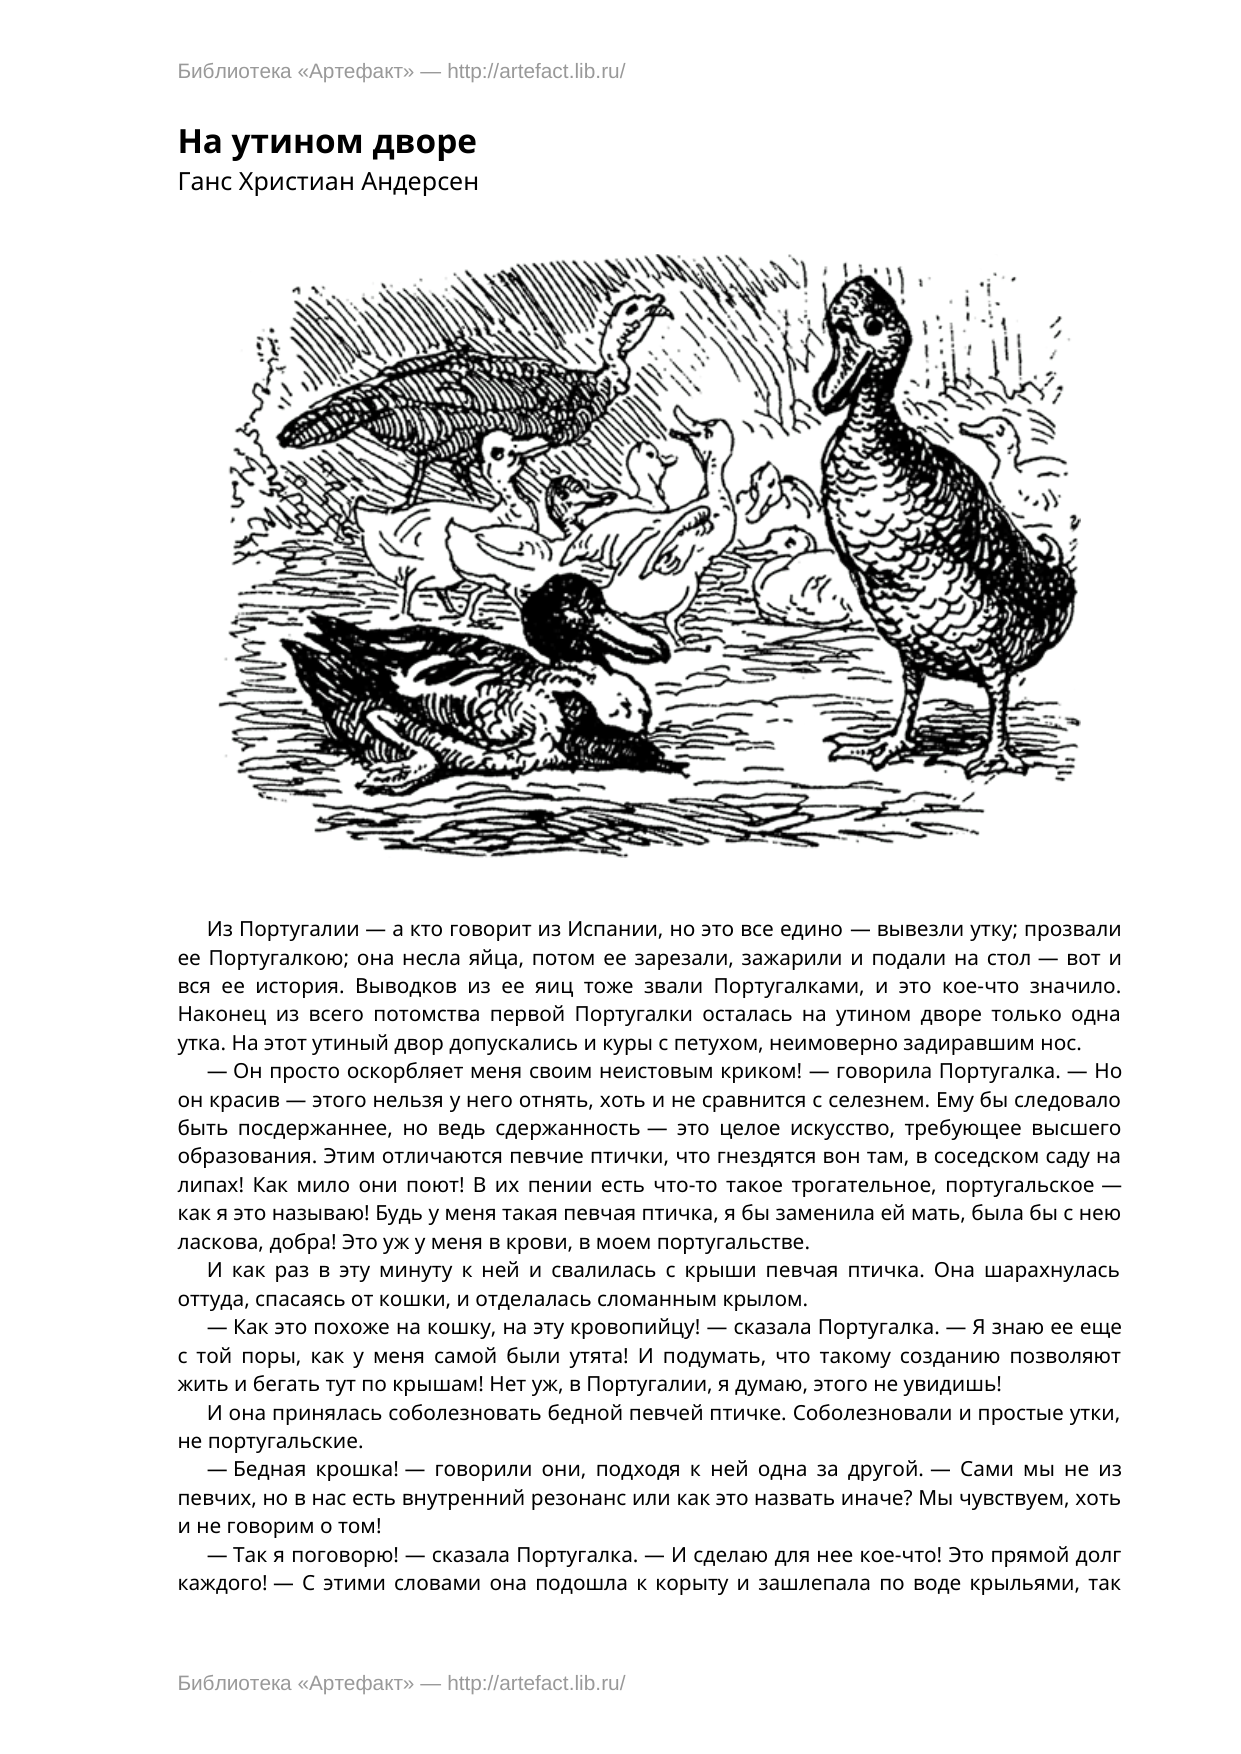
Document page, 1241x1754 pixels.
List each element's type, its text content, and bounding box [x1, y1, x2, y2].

text И она принялась соболезновать бедной певчей птичке. Соболезновали и простые утки, не португальские. [177, 1398, 1122, 1454]
text Из Португалии — а кто говорит из Испании, но это все едино — вывезли утку; прозвали ее Португалкою; она несла яйца, потом ее зарезали, зажарили и подали на стол — вот и вся ее история. Выводков из ее яиц тоже звали Португалками, и это кое-что значило. Наконец из всего потомства первой Португалки осталась на утином дворе только одна утка. На этот утиный двор допускались и куры с петухом, неимоверно задиравшим нос. [177, 914, 1122, 1056]
text Ганс Христиан Андерсен [177, 163, 1122, 198]
text — Как это похоже на кошку, на эту кровопийцу! — сказала Португалка. — Я знаю ее еще с той поры, как у меня самой были утята! И подумать, что такому созданию позволяют жить и бегать тут по крышам! Нет уж, в Португалии, я думаю, этого не увидишь! [177, 1312, 1122, 1398]
text — Он просто оскорбляет меня своим неистовым криком! — говорила Португалка. — Но он красив — этого нельзя у него отнять, хоть и не сравнится с селезнем. Ему бы следовало быть посдержаннее, но ведь сдержанность — это целое искусство, требующее высшего образования. Этим отличаются певчие птички, что гнездятся вон там, в соседском саду на липах! Как мило они поют! В их пении есть что-то такое трогательное, португальское — как я это называю! Будь у меня такая певчая птичка, я бы заменила ей мать, была бы с нею ласкова, добра! Это уж у меня в крови, в моем португальстве. [177, 1056, 1122, 1255]
picture [218, 254, 1081, 858]
text — Бедная крошка! — говорили они, подходя к ней одна за другой. — Сами мы не из певчих, но в нас есть внутренний резонанс или как это назвать иначе? Мы чувствуем, хоть и не говорим о том! [177, 1454, 1122, 1540]
subtitle На утином дворе [177, 118, 1122, 163]
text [177, 1540, 1122, 1597]
text И как раз в эту минуту к ней и свалилась с крыши певчая птичка. Она шарахнулась оттуда, спасаясь от кошки, и отделалась сломанным крылом. [177, 1255, 1122, 1312]
